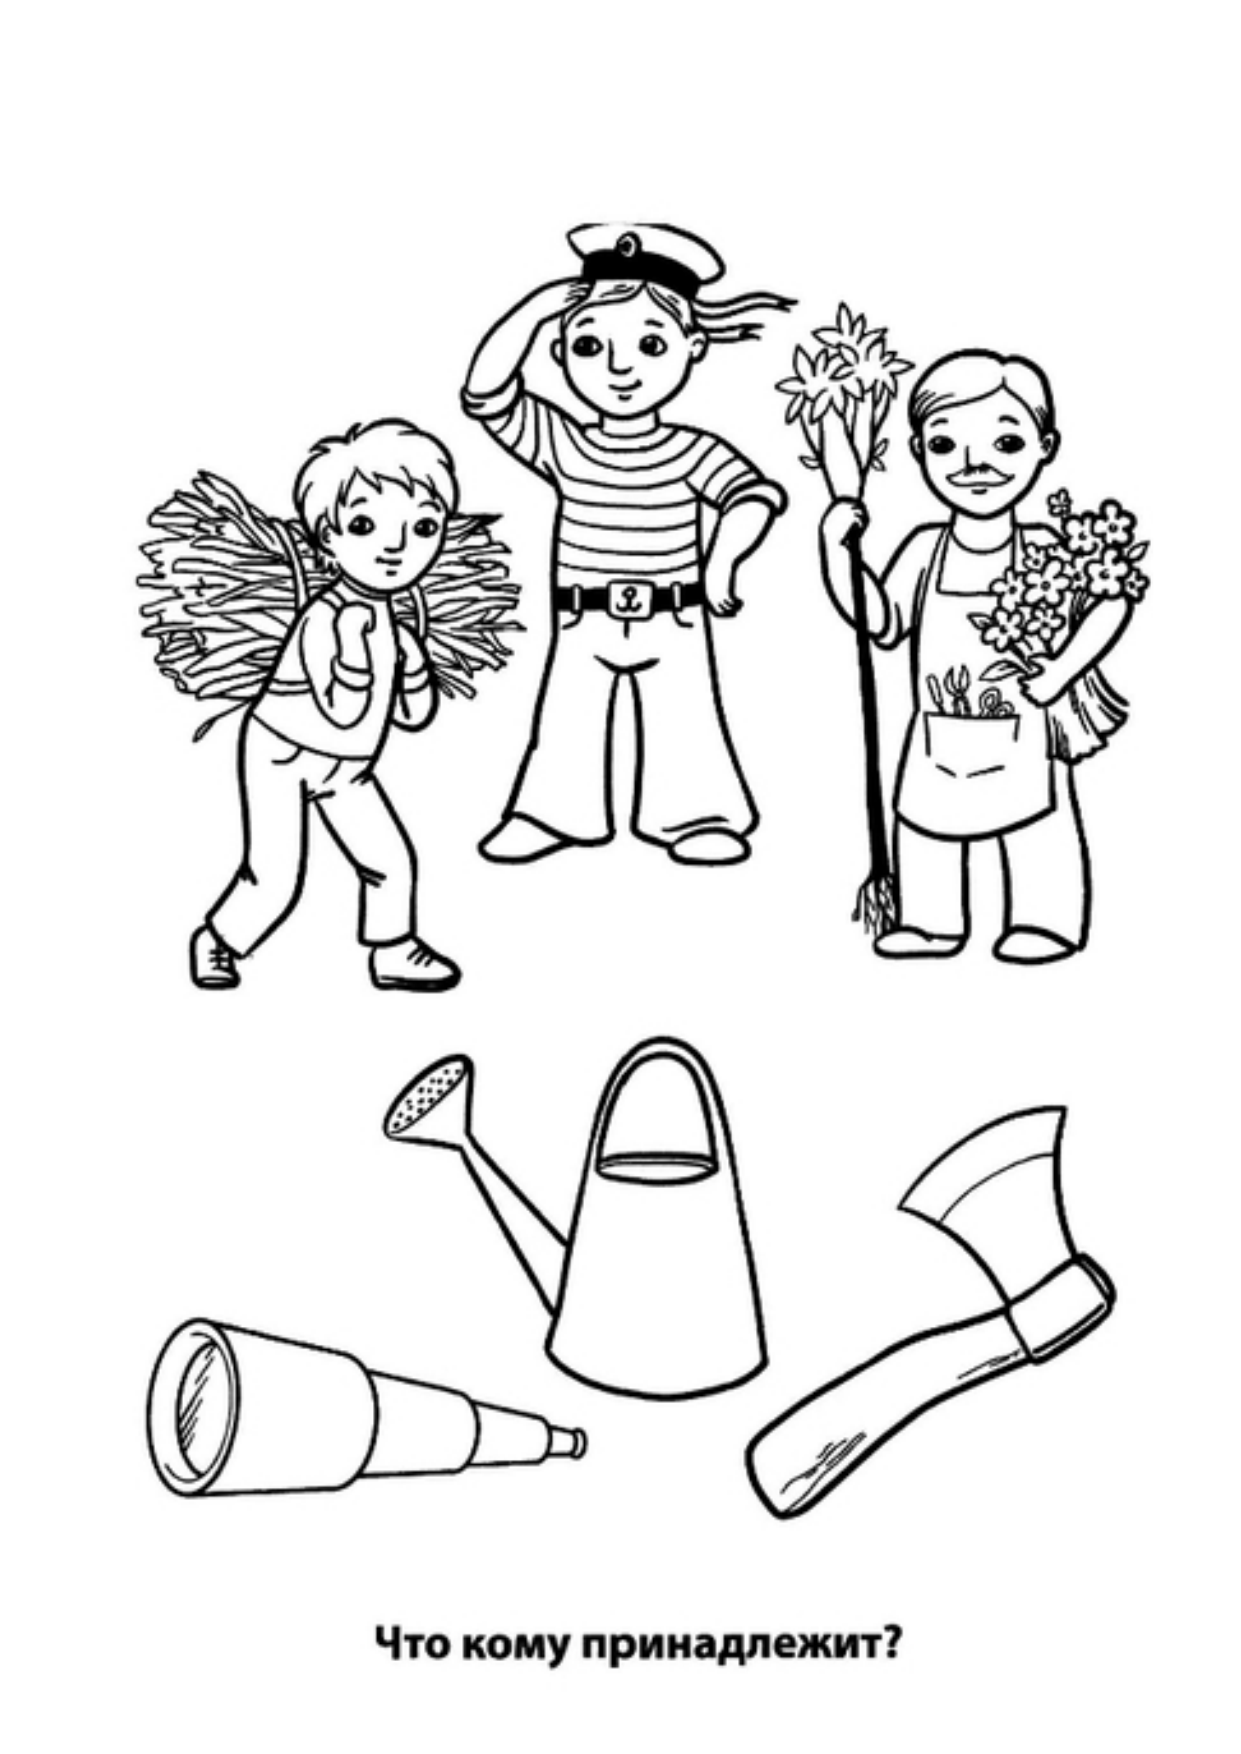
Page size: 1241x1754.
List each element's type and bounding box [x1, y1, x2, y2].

picture [101, 58, 1154, 1705]
